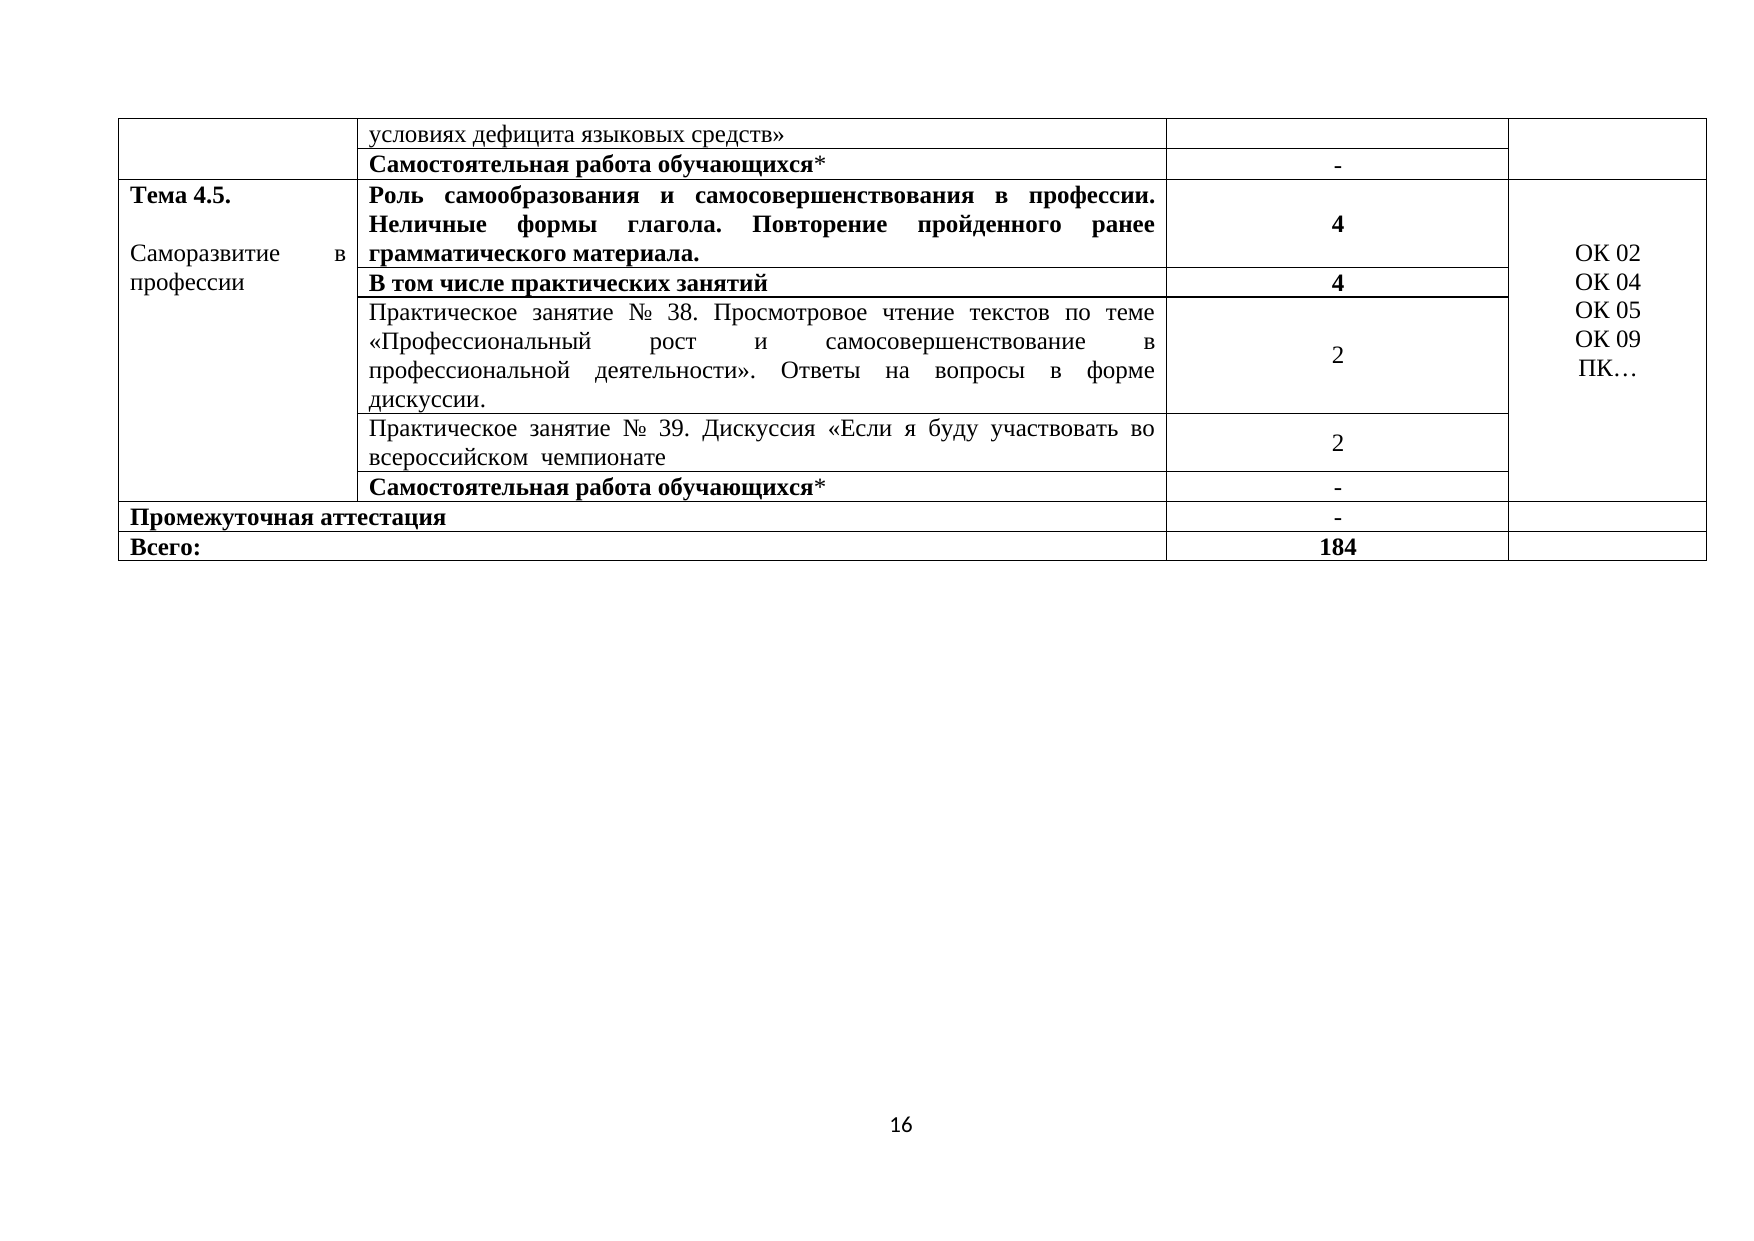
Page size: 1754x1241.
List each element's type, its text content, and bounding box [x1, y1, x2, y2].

table_cell - [1167, 149, 1508, 179]
table_cell 4 [1167, 268, 1508, 296]
table_cell 2 [1167, 414, 1508, 471]
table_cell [358, 119, 1166, 148]
table_cell - [1167, 502, 1508, 531]
table_cell Роль самообразования и самосовершенствования в профессии. Неличные формы глагола. Повторение пройденного ранее грамматического материала. [358, 180, 1166, 267]
table_cell [1509, 502, 1706, 531]
table_cell Практическое занятие № 38. Просмотровое чтение текстов по теме «Профессиональный рост и самосовершенствование в профессиональной деятельности». Ответы на вопросы в форме дискуссии. [358, 298, 1166, 412]
table_cell Самостоятельная работа обучающихся* [358, 472, 1166, 501]
table_cell Всего: [119, 532, 1166, 560]
table_cell Практическое занятие № 39. Дискуссия «Если я буду участвовать во всероссийском чемпионате [358, 414, 1166, 471]
table_cell 2 [1167, 298, 1508, 412]
table_cell Тема 4.5. Саморазвитие в профессии [119, 180, 357, 501]
table_cell 184 [1167, 532, 1508, 560]
table_cell 4 [1167, 180, 1508, 267]
table_cell Промежуточная аттестация [119, 502, 1166, 531]
table_cell ОК 02 ОК 04 ОК 05 ОК 09 ПК… [1509, 180, 1706, 501]
table_cell Самостоятельная работа обучающихся* [358, 149, 1166, 179]
table_cell [1509, 532, 1706, 560]
table_cell 2 [1167, 119, 1508, 148]
table_cell - [1167, 472, 1508, 501]
table_cell В том числе практических занятий [358, 268, 1166, 296]
